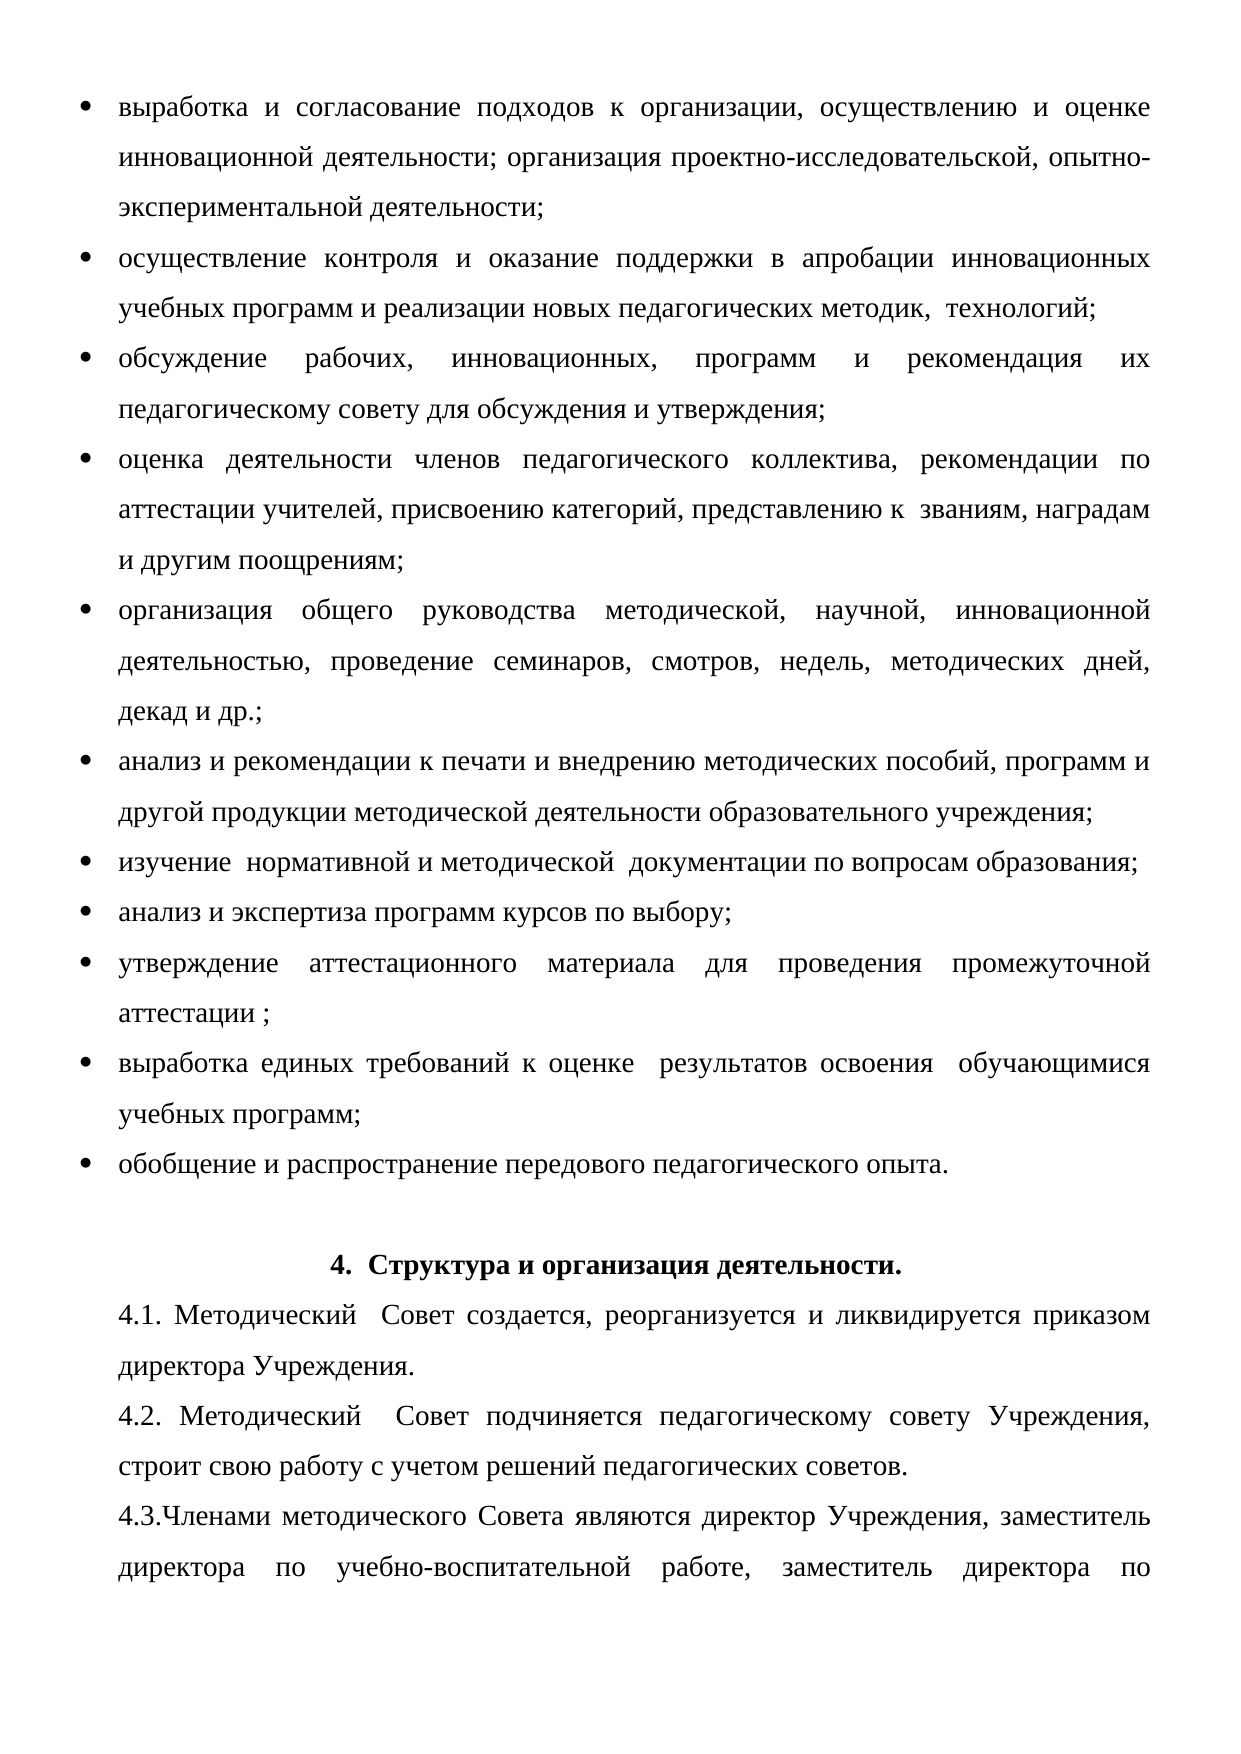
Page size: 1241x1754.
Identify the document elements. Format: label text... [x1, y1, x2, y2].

list обобщение и распространение передового педагогического опыта. [81, 1146, 1152, 1180]
text 4.1. Методический Совет создается, реорганизуется и ликвидируется приказом директора Учреждения. [118, 1297, 1152, 1381]
list оценка деятельности членов педагогического коллектива, рекомендации по аттестации учителей, присвоению категорий, представлению к званиям, наградам и другим поощрениям; [81, 441, 1152, 575]
list выработка единых требований к оценке результатов освоения обучающимися учебных программ; [81, 1046, 1152, 1129]
list Структура и организация деятельности. [81, 1247, 1152, 1281]
list организация общего руководства методической, научной, инновационной деятельностью, проведение семинаров, смотров, недель, методических дней, декад и др.; [81, 592, 1152, 726]
list обсуждение рабочих, инновационных, программ и рекомендация их педагогическому совету для обсуждения и утверждения; [81, 340, 1152, 424]
list выработка и согласование подходов к организации, осуществлению и оценке инновационной деятельности; организация проектно-исследовательской, опытно-экспериментальной деятельности; [81, 89, 1152, 223]
list анализ и экспертиза программ курсов по выбору; [81, 894, 1152, 928]
list утверждение аттестационного материала для проведения промежуточной аттестации ; [81, 945, 1152, 1029]
text 4.2. Методический Совет подчиняется педагогическому совету Учреждения, строит свою работу с учетом решений педагогических советов. [118, 1398, 1152, 1482]
list анализ и рекомендации к печати и внедрению методических пособий, программ и другой продукции методической деятельности образовательного учреждения; [81, 743, 1152, 827]
list осуществление контроля и оказание поддержки в апробации инновационных учебных программ и реализации новых педагогических методик, технологий; [81, 240, 1152, 324]
list изучение нормативной и методической документации по вопросам образования; [81, 844, 1152, 878]
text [118, 1498, 1152, 1582]
